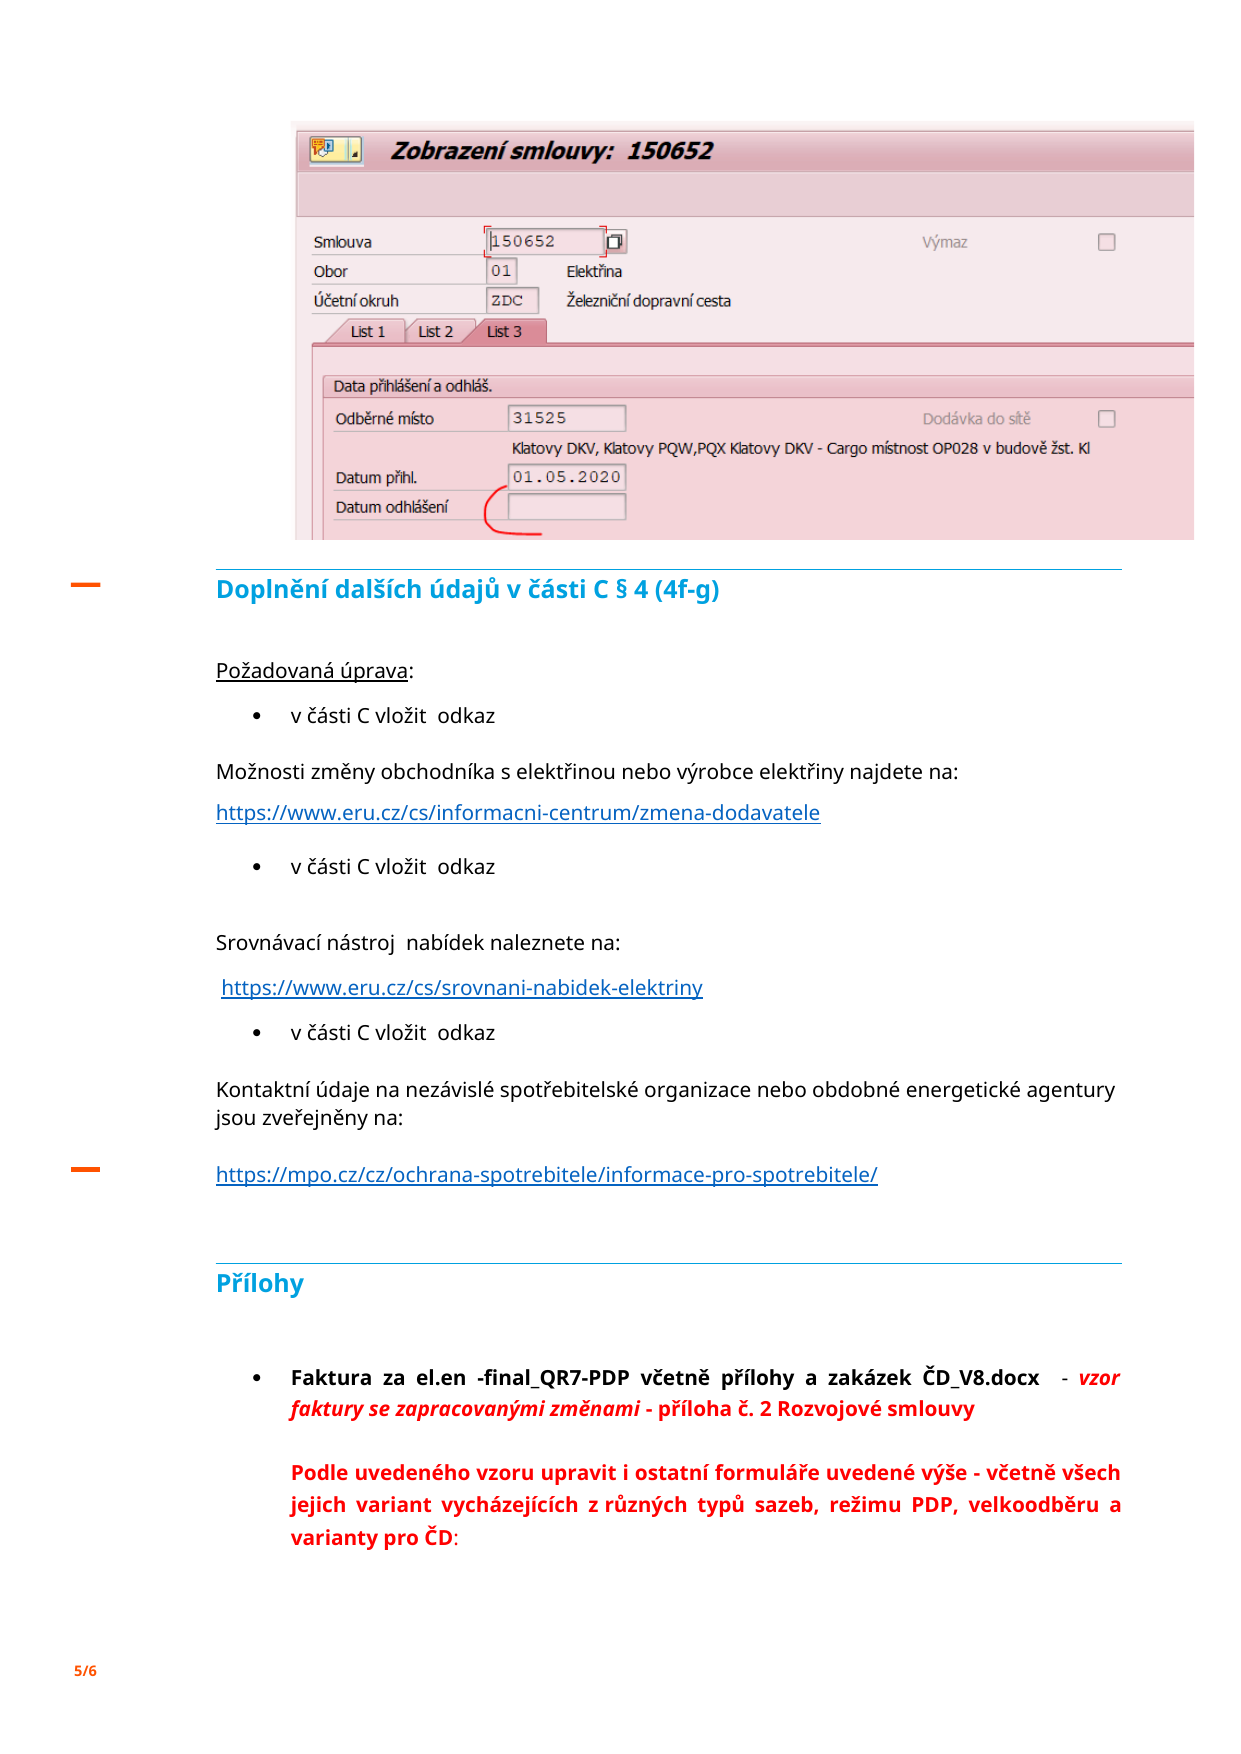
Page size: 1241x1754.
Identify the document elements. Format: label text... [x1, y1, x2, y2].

list Podle uvedeného vzoru upravit i ostatní formuláře uvedené výše - včetně všech jejich variant vycházejících z různých typů sazeb, režimu PDP, velkoodběru a varianty pro ČD: [291, 1458, 1122, 1552]
list v části C vložit odkaz [253, 701, 1122, 730]
text Možnosti změny obchodníka s elektřinou nebo výrobce elektřiny najdete na: [216, 757, 1122, 786]
list v části C vložit odkaz [253, 1018, 1122, 1047]
subtitle Přílohy [216, 1264, 1122, 1300]
text Srovnávací nástroj nabídek naleznete na: [216, 928, 1122, 957]
subtitle Doplnění dalších údajů v části C § 4 (4f-g) [216, 570, 1122, 606]
text https://www.eru.cz/cs/srovnani-nabidek-elektriny [216, 973, 1122, 1002]
text https://mpo.cz/cz/ochrana-spotrebitele/informace-pro-spotrebitele/ [216, 1160, 1122, 1188]
list Faktura za el.en -final_QR7-PDP včetně přílohy a zakázek ČD_V8.docx - vzor faktury se zapracovanými změnami - příloha č. 2 Rozvojové smlouvy [253, 1363, 1122, 1423]
text Kontaktní údaje na nezávislé spotřebitelské organizace nebo obdobné energetické agentury jsou zveřejněny na: [216, 1075, 1122, 1160]
list v části C vložit odkaz [253, 852, 1122, 880]
picture [290, 120, 1195, 540]
text https://www.eru.cz/cs/informacni-centrum/zmena-dodavatele [216, 798, 1122, 827]
text Požadovaná úprava: [216, 656, 1122, 684]
